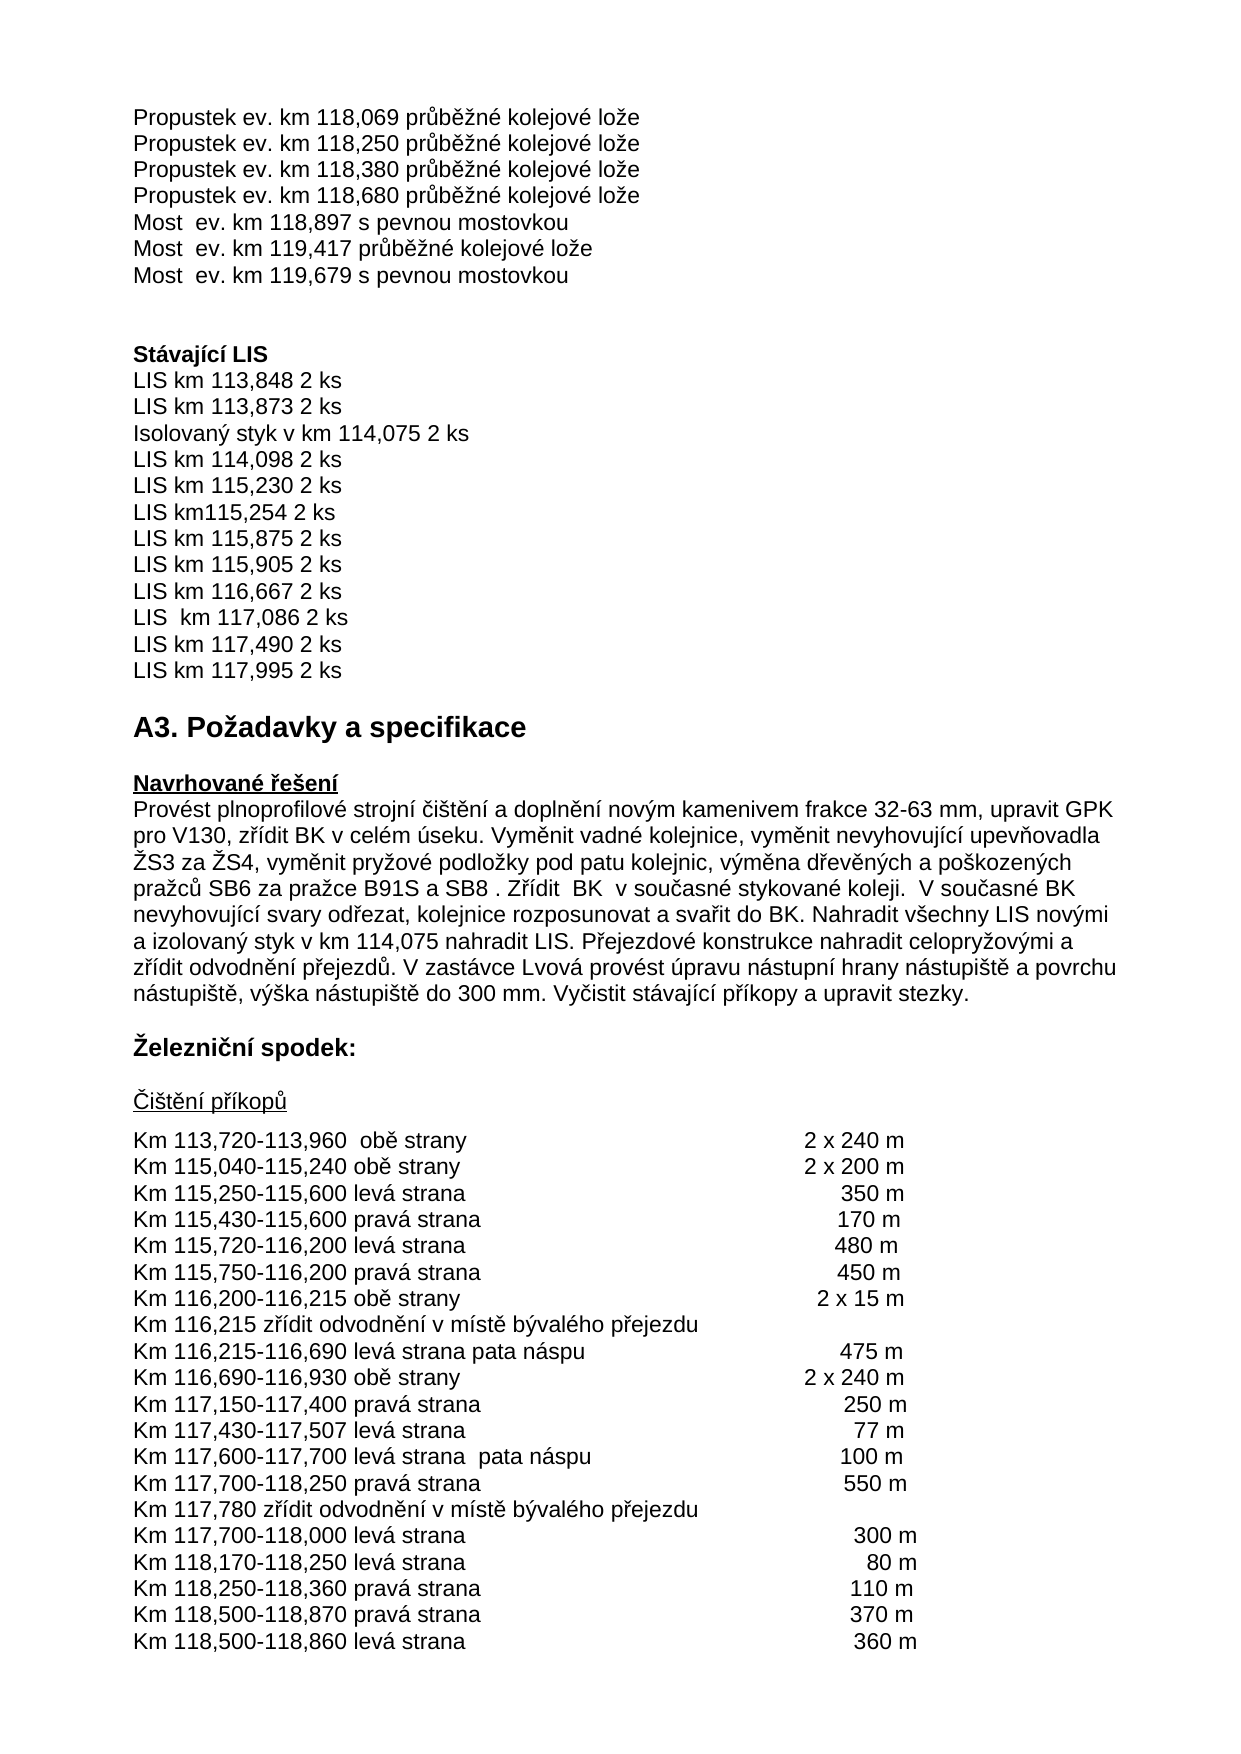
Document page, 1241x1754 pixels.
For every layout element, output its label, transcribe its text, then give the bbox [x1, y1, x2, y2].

text Km 115,750-116,200 pravá strana 450 m [133, 1259, 1122, 1285]
text LIS km 113,848 2 ks [133, 367, 1122, 393]
text Km 117,780 zřídit odvodnění v místě bývalého přejezdu [133, 1496, 1122, 1522]
text Km 117,430-117,507 levá strana 77 m [133, 1417, 1122, 1443]
text LIS km 115,905 2 ks [133, 551, 1122, 578]
text Km 117,600-117,700 levá strana pata náspu 100 m [133, 1443, 1122, 1469]
text Km 115,250-115,600 levá strana 350 m [133, 1180, 1122, 1206]
text Km 115,430-115,600 pravá strana 170 m [133, 1206, 1122, 1232]
text LIS km 117,490 2 ks [133, 631, 1122, 657]
text LIS km 115,230 2 ks [133, 472, 1122, 499]
text Km 116,215 zřídit odvodnění v místě bývalého přejezdu [133, 1311, 1122, 1338]
text Stávající LIS [133, 341, 1122, 367]
text LIS km 116,667 2 ks [133, 578, 1122, 604]
text Km 115,040-115,240 obě strany 2 x 200 m [133, 1153, 1122, 1180]
text Most ev. km 118,897 s pevnou mostovkou [133, 209, 1122, 235]
text LIS km 117,995 2 ks [133, 657, 1122, 683]
text Čištění příkopů [133, 1088, 1122, 1114]
text Km 116,200-116,215 obě strany 2 x 15 m [133, 1285, 1122, 1311]
text Km 116,215-116,690 levá strana pata náspu 475 m [133, 1338, 1122, 1364]
text Propustek ev. km 118,069 průběžné kolejové lože [133, 103, 1122, 130]
text A3. Požadavky a specifikace [133, 709, 1122, 743]
text Isolovaný styk v km 114,075 2 ks [133, 420, 1122, 446]
text Most ev. km 119,679 s pevnou mostovkou [133, 262, 1122, 288]
text LIS km 113,873 2 ks [133, 393, 1122, 420]
text LIS km 115,875 2 ks [133, 525, 1122, 551]
text Km 118,250-118,360 pravá strana 110 m [133, 1575, 1122, 1601]
text Km 117,700-118,000 levá strana 300 m [133, 1522, 1122, 1549]
text Provést plnoprofilové strojní čištění a doplnění novým kamenivem frakce 32-63 mm, upravit GPK pro V130, zřídit BK v celém úseku. Vyměnit vadné kolejnice, vyměnit nevyhovující upevňovadla ŽS3 za ŽS4, vyměnit pryžové podložky pod patu kolejnic, výměna dřevěných a poškozených pražců SB6 za pražce B91S a SB8 . Zřídit BK v současné stykované koleji. V současné BK nevyhovující svary odřezat, kolejnice rozposunovat a svařit do BK. Nahradit všechny LIS novými a izolovaný styk v km 114,075 nahradit LIS. Přejezdové konstrukce nahradit celopryžovými a zřídit odvodnění přejezdů. V zastávce Lvová provést úpravu nástupní hrany nástupiště a povrchu nástupiště, výška nástupiště do 300 mm. Vyčistit stávající příkopy a upravit stezky. [133, 796, 1122, 1007]
text Propustek ev. km 118,380 průběžné kolejové lože [133, 156, 1122, 182]
text Most ev. km 119,417 průběžné kolejové lože [133, 235, 1122, 262]
text Propustek ev. km 118,250 průběžné kolejové lože [133, 130, 1122, 156]
text Km 117,700-118,250 pravá strana 550 m [133, 1469, 1122, 1496]
text Km 113,720-113,960 obě strany 2 x 240 m [133, 1127, 1122, 1153]
text Propustek ev. km 118,680 průběžné kolejové lože [133, 182, 1122, 209]
text Km 115,720-116,200 levá strana 480 m [133, 1232, 1122, 1259]
text Km 118,500-118,860 levá strana 360 m [133, 1628, 1122, 1654]
text Km 118,500-118,870 pravá strana 370 m [133, 1601, 1122, 1628]
text Železniční spodek: [133, 1033, 1122, 1062]
text LIS km115,254 2 ks [133, 499, 1122, 525]
text LIS km 114,098 2 ks [133, 446, 1122, 472]
text Km 117,150-117,400 pravá strana 250 m [133, 1391, 1122, 1417]
text Km 116,690-116,930 obě strany 2 x 240 m [133, 1364, 1122, 1391]
text Km 118,170-118,250 levá strana 80 m [133, 1549, 1122, 1575]
text LIS km 117,086 2 ks [133, 604, 1122, 631]
text Navrhované řešení [133, 769, 1122, 796]
